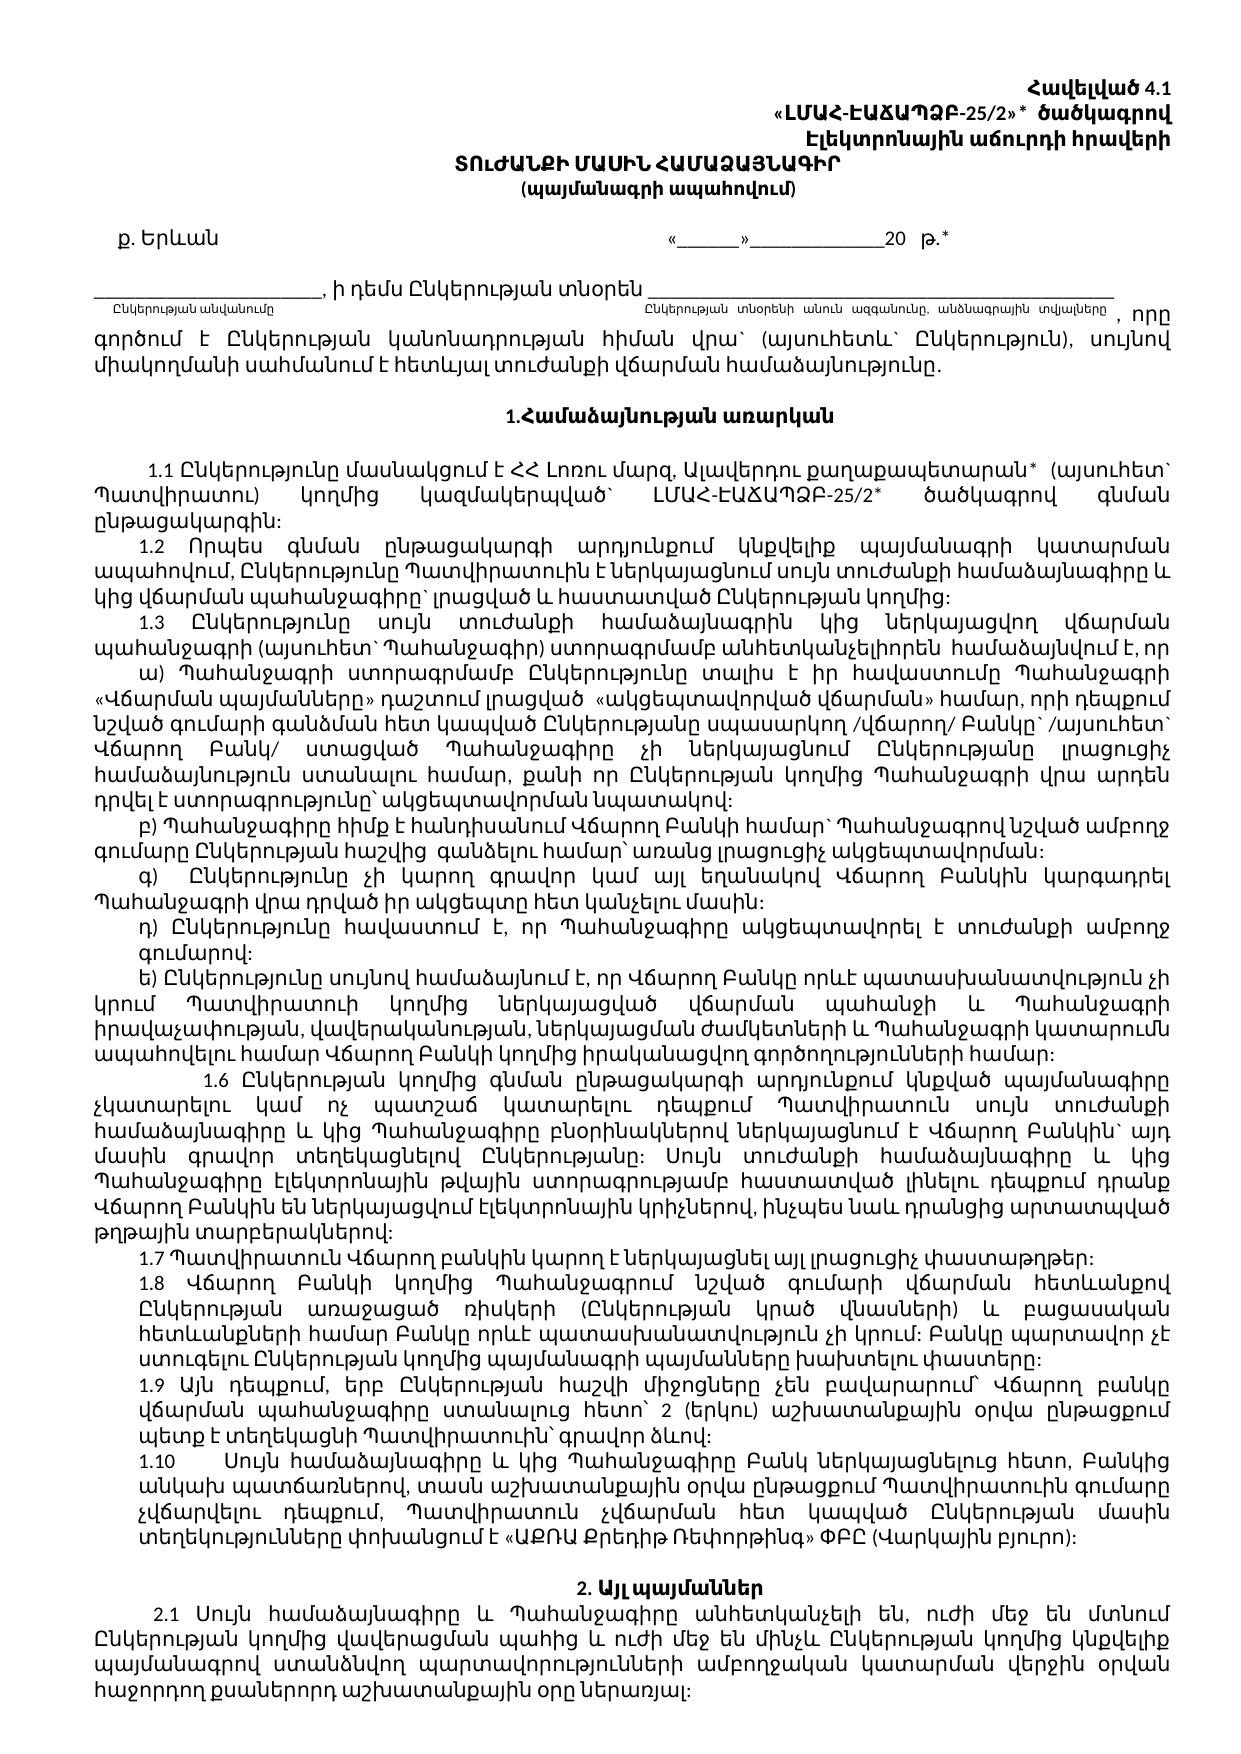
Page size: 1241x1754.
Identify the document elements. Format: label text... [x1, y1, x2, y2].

text ՏՈւԺԱՆՔԻ ՄԱՍԻՆ ՀԱՄԱՁԱՅՆԱԳԻՐ [94, 151, 1171, 177]
text «ԼՄԱՀ-ԷԱՃԱՊՁԲ-25/2»* ծածկագրով [94, 100, 1171, 126]
text Ընկերության անվանումը Ընկերության տնօրենի անուն ազգանունը, անձնագրային տվյալները , որը գործում է Ընկերության կանոնադրության հիման վրա` (այսուհետև` Ընկերություն), սույնով միակողմանի սահմանում է հետևյալ տուժանքի վճարման համաձայնությունը. [94, 301, 1171, 377]
text (պայմանագրի ապահովում) [94, 177, 1171, 199]
text Հավելված 4.1 [94, 75, 1171, 100]
text ք. Երևան «______»_____________20 թ.* [94, 225, 1171, 250]
text դ) Ընկերությունը հավաստում է, որ Պահանջագիրը ակցեպտավորել է տուժանքի ամբողջ գումարով: [138, 914, 1171, 965]
text ______________________, ի դեմս Ընկերության տնօրեն _____________________________________________ [94, 276, 1171, 301]
text 1.Համաձայնության առարկան [169, 403, 1171, 428]
text 1.8 Վճարող Բանկի կողմից Պահանջագրում նշված գումարի վճարման հետևանքով Ընկերության առաջացած ռիսկերի (Ընկերության կրած վնասների) և բացասական հետևանքների համար Բանկը որևէ պատասխանատվություն չի կրում: Բանկը պարտավոր չէ ստուգելու Ընկերության կողմից պայմանագրի պայմանները խախտելու փաստերը: [138, 1270, 1171, 1372]
text գ) Ընկերությունը չի կարող գրավոր կամ այլ եղանակով Վճարող Բանկին կարգադրել Պահանջագրի վրա դրված իր ակցեպտը հետ կանչելու մասին: [94, 864, 1171, 914]
text 1.10 Սույն համաձայնագիրը և կից Պահանջագիրը Բանկ ներկայացնելուց հետո, Բանկից անկախ պատճառներով, տասն աշխատանքային օրվա ընթացքում Պատվիրատուին գումարը չվճարվելու դեպքում, Պատվիրատուն չվճարման հետ կապված Ընկերության մասին տեղեկությունները փոխանցում է «ԱՔՌԱ Քրեդիթ Ռեփորթինգ» ՓԲԸ (Վարկային բյուրո): [138, 1448, 1171, 1550]
text 1.9 Այն դեպքում, երբ Ընկերության հաշվի միջոցները չեն բավարարում՝ Վճարող բանկը վճարման պահանջագիրը ստանալուց հետո՝ 2 (երկու) աշխատանքային օրվա ընթացքում պետք է տեղեկացնի Պատվիրատուին՝ գրավոր ձևով: [138, 1372, 1171, 1448]
text ե) Ընկերությունը սույնով համաձայնում է, որ Վճարող Բանկը որևէ պատասխանատվություն չի կրում Պատվիրատուի կողմից ներկայացված վճարման պահանջի և Պահանջագրի իրավաչափության, վավերականության, ներկայացման ժամկետների և Պահանջագրի կատարումն ապահովելու համար Վճարող Բանկի կողմից իրականացվող գործողությունների համար: [94, 965, 1171, 1067]
text 2. Այլ պայմաններ [169, 1575, 1171, 1601]
text բ) Պահանջագիրը հիմք է հանդիսանում Վճարող Բանկի համար` Պահանջագրով նշված ամբողջ գումարը Ընկերության հաշվից գանձելու համար՝ առանց լրացուցիչ ակցեպտավորման: [94, 813, 1171, 864]
text ա) Պահանջագրի ստորագրմամբ Ընկերությունը տալիս է իր հավաստումը Պահանջագրի «Վճարման պայմանները» դաշտում լրացված «ակցեպտավորված վճարման» համար, որի դեպքում նշված գումարի գանձման հետ կապված Ընկերությանը սպասարկող /վճարող/ Բանկը` /այսուհետ` Վճարող Բանկ/ ստացված Պահանջագիրը չի ներկայացնում Ընկերությանը լրացուցիչ համաձայնություն ստանալու համար, քանի որ Ընկերության կողմից Պահանջագրի վրա արդեն դրվել է ստորագրությունը՝ ակցեպտավորման նպատակով: [94, 660, 1171, 813]
text 1.7 Պատվիրատուն Վճարող բանկին կարող է ներկայացնել այլ լրացուցիչ փաստաթղթեր: [138, 1245, 1171, 1270]
text Էլեկտրոնային աճուրդի հրավերի [94, 126, 1171, 151]
text 1.3 Ընկերությունը սույն տուժանքի համաձայնագրին կից ներկայացվող վճարման պահանջագրի (այսուհետ` Պահանջագիր) ստորագրմամբ անհետկանչելիորեն համաձայնվում է, որ [94, 609, 1171, 660]
text 1.2 Որպես գնման ընթացակարգի արդյունքում կնքվելիք պայմանագրի կատարման ապահովում, Ընկերությունը Պատվիրատուին է ներկայացնում սույն տուժանքի համաձայնագիրը և կից վճարման պահանջագիրը` լրացված և հաստատված Ընկերության կողմից: [94, 533, 1171, 609]
text 1.1 Ընկերությունը մասնակցում է ՀՀ Լոռու մարզ, Ալավերդու քաղաքապետարան* (այսուհետ` Պատվիրատու) կողմից կազմակերպված` ԼՄԱՀ-ԷԱՃԱՊՁԲ-25/2* ծածկագրով գնման ընթացակարգին: [94, 457, 1171, 533]
text 1.6 Ընկերության կողմից գնման ընթացակարգի արդյունքում կնքված պայմանագիրը չկատարելու կամ ոչ պատշաճ կատարելու դեպքում Պատվիրատուն սույն տուժանքի համաձայնագիրը և կից Պահանջագիրը բնօրինակներով ներկայացնում է Վճարող Բանկին` այդ մասին գրավոր տեղեկացնելով Ընկերությանը: Սույն տուժանքի համաձայնագիրը և կից Պահանջագիրը էլեկտրոնային թվային ստորագրությամբ հաստատված լինելու դեպքում դրանք Վճարող Բանկին են ներկայացվում էլեկտրոնային կրիչներով, ինչպես նաև դրանցից արտատպված թղթային տարբերակներով: [94, 1067, 1171, 1245]
text 2.1 Սույն համաձայնագիրը և Պահանջագիրը անհետկանչելի են, ուժի մեջ են մտնում Ընկերության կողմից վավերացման պահից և ուժի մեջ են մինչև Ընկերության կողմից կնքվելիք պայմանագրով ստանձնվող պարտավորությունների ամբողջական կատարման վերջին օրվան հաջորդող քսաներորդ աշխատանքային օրը ներառյալ: [94, 1601, 1171, 1702]
